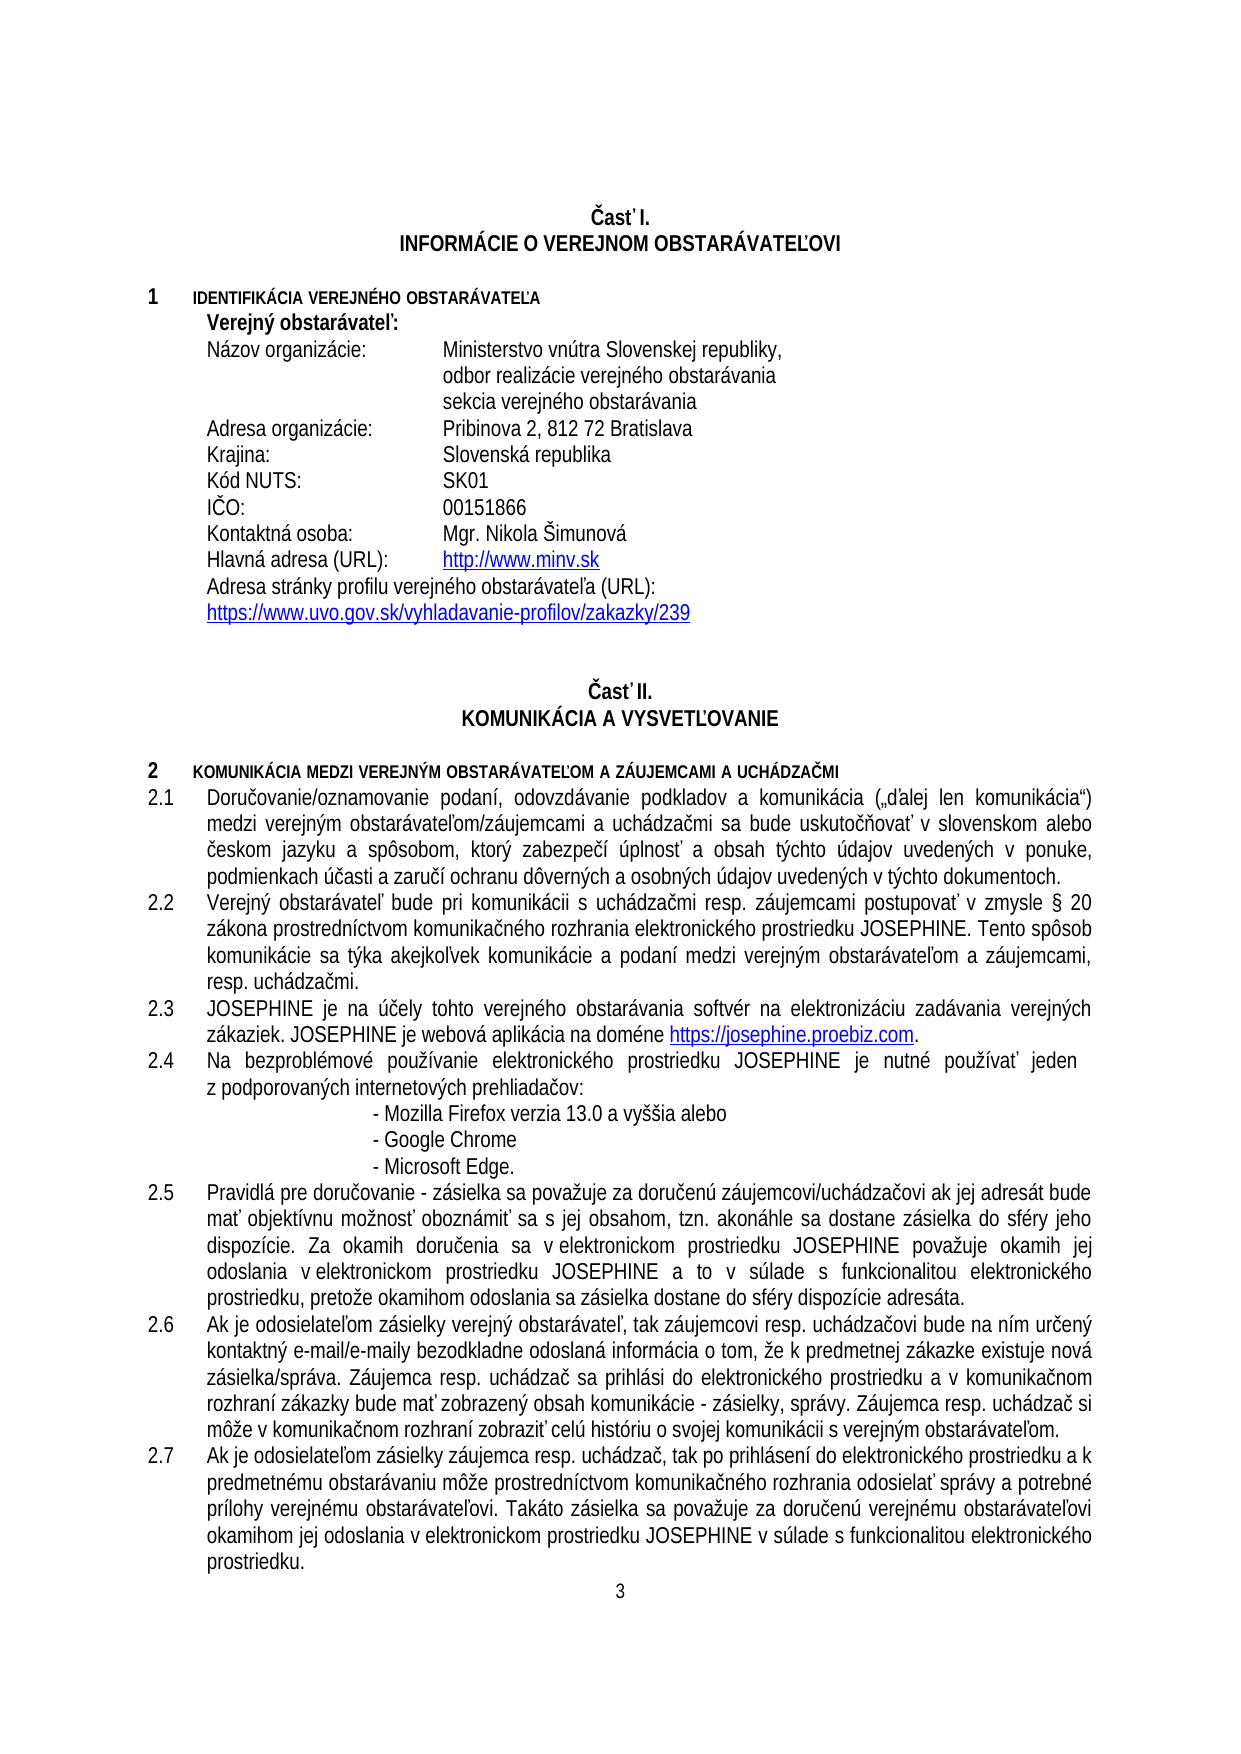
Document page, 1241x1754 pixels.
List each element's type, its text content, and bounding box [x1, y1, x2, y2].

text Adresa organizácie: Pribinova 2, 812 72 Bratislava [207, 415, 1093, 441]
list Ak je odosielateľom zásielky verejný obstarávateľ, tak záujemcovi resp. uchádzačovi bude na ním určený kontaktný e-mail/e-maily bezodkladne odoslaná informácia o tom, že k predmetnej zákazke existuje nová zásielka/správa. Záujemca resp. uchádzač sa prihlási do elektronického prostriedku a v komunikačnom rozhraní zákazky bude mať zobrazený obsah komunikácie - zásielky, správy. Záujemca resp. uchádzač si môže v komunikačnom rozhraní zobraziť celú históriu o svojej komunikácii s verejným obstarávateľom. [148, 1311, 1093, 1442]
text IČO: 00151866 [207, 494, 1093, 520]
list Na bezproblémové používanie elektronického prostriedku JOSEPHINE je nutné používať jeden z podporovaných internetových prehliadačov: [148, 1047, 1093, 1100]
text Kontaktná osoba: Mgr. Nikola Šimunová [207, 520, 1093, 546]
text Krajina: Slovenská republika [207, 441, 1093, 467]
text Časť I. [148, 204, 1093, 230]
text sekcia verejného obstarávania [428, 388, 1093, 415]
list - Mozilla Firefox verzia 13.0 a vyššia alebo [208, 1100, 1093, 1126]
text INFORMÁCIE O VEREJNOM OBSTARÁVATEĽOVI [148, 230, 1093, 257]
list - Google Chrome [208, 1126, 1093, 1153]
text odbor realizácie verejného obstarávania [428, 362, 1093, 388]
list - Microsoft Edge. [208, 1153, 1093, 1179]
list Pravidlá pre doručovanie - zásielka sa považuje za doručenú záujemcovi/uchádzačovi ak jej adresát bude mať objektívnu možnosť oboznámiť sa s jej obsahom, tzn. akonáhle sa dostane zásielka do sféry jeho dispozície. Za okamih doručenia sa v elektronickom prostriedku JOSEPHINE považuje okamih jej odoslania v elektronickom prostriedku JOSEPHINE a to v súlade s funkcionalitou elektronického prostriedku, pretože okamihom odoslania sa zásielka dostane do sféry dispozície adresáta. [148, 1179, 1093, 1311]
subtitle identifikácia verejného obstarávateľa [148, 283, 1093, 309]
text KOMUNIKÁCIA A VYSVETĽOVANIE [148, 704, 1093, 731]
text Kód NUTS: SK01 [207, 467, 1093, 494]
text Časť II. [148, 678, 1093, 704]
list Doručovanie/oznamovanie podaní, odovzdávanie podkladov a komunikácia („ďalej len komunikácia“) medzi verejným obstarávateľom/záujemcami a uchádzačmi sa bude uskutočňovať v slovenskom alebo českom jazyku a spôsobom, ktorý zabezpečí úplnosť a obsah týchto údajov uvedených v ponuke, podmienkach účasti a zaručí ochranu dôverných a osobných údajov uvedených v týchto dokumentoch. [148, 784, 1093, 889]
text Hlavná adresa (URL): http://www.minv.sk [129, 546, 1093, 573]
text Verejný obstarávateľ: [207, 309, 1093, 336]
list Ak je odosielateľom zásielky záujemca resp. uchádzač, tak po prihlásení do elektronického prostriedku a k predmetnému obstarávaniu môže prostredníctvom komunikačného rozhrania odosielať správy a potrebné prílohy verejnému obstarávateľovi. Takáto zásielka sa považuje za doručenú verejnému obstarávateľovi okamihom jej odoslania v elektronickom prostriedku JOSEPHINE v súlade s funkcionalitou elektronického prostriedku. [148, 1442, 1093, 1574]
subtitle komunikácia medzi verejným obstarávateľom a záujemcami a uchádzačmi [148, 757, 1093, 784]
text Názov organizácie: Ministerstvo vnútra Slovenskej republiky, [207, 336, 1093, 362]
list JOSEPHINE je na účely tohto verejného obstarávania softvér na elektronizáciu zadávania verejných zákaziek. JOSEPHINE je webová aplikácia na doméne https://josephine.proebiz.com. [148, 994, 1093, 1047]
text Adresa stránky profilu verejného obstarávateľa (URL): https://www.uvo.gov.sk/vyhladavanie-profilov/zakazky/239 [207, 573, 1093, 626]
list Verejný obstarávateľ bude pri komunikácii s uchádzačmi resp. záujemcami postupovať v zmysle § 20 zákona prostredníctvom komunikačného rozhrania elektronického prostriedku JOSEPHINE. Tento spôsob komunikácie sa týka akejkoľvek komunikácie a podaní medzi verejným obstarávateľom a záujemcami, resp. uchádzačmi. [148, 889, 1093, 994]
